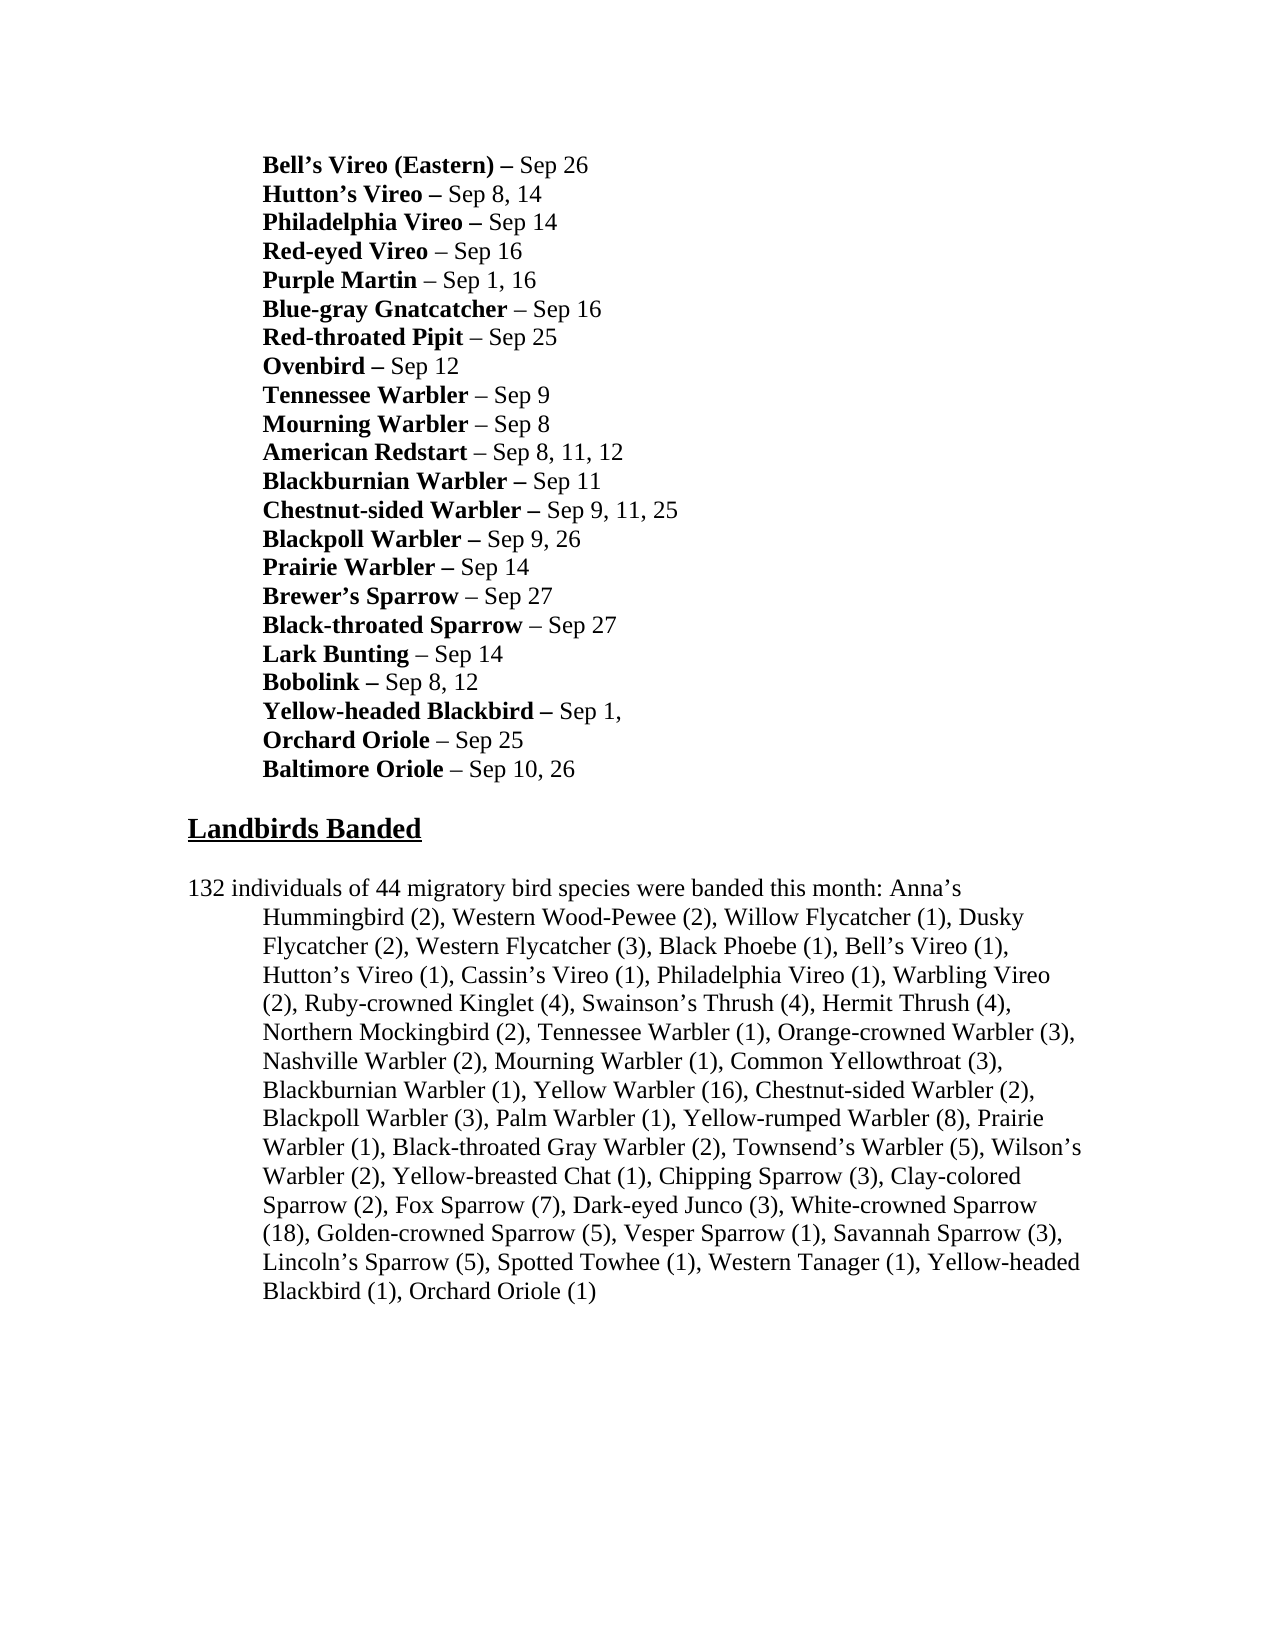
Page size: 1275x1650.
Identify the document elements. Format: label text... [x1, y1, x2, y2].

text Prairie Warbler – Sep 14 [262, 552, 1087, 581]
text Tennessee Warbler – Sep 9 [262, 380, 1087, 409]
text Bobolink – Sep 8, 12 [262, 667, 1087, 696]
text Black-throated Sparrow – Sep 27 [262, 610, 1087, 639]
text Blackpoll Warbler – Sep 9, 26 [262, 524, 1087, 552]
text Red-throated Pipit – Sep 25 [262, 322, 1087, 351]
text Hutton’s Vireo – Sep 8, 14 [262, 179, 1087, 207]
text Lark Bunting – Sep 14 [262, 639, 1087, 667]
text 132 individuals of 44 migratory bird species were banded this month: Anna’s Hummingbird (2), Western Wood-Pewee (2), Willow Flycatcher (1), Dusky Flycatcher (2), Western Flycatcher (3), Black Phoebe (1), Bell’s Vireo (1), Hutton’s Vireo (1), Cassin’s Vireo (1), Philadelphia Vireo (1), Warbling Vireo (2), Ruby-crowned Kinglet (4), Swainson’s Thrush (4), Hermit Thrush (4), Northern Mockingbird (2), Tennessee Warbler (1), Orange-crowned Warbler (3), Nashville Warbler (2), Mourning Warbler (1), Common Yellowthroat (3), Blackburnian Warbler (1), Yellow Warbler (16), Chestnut-sided Warbler (2), Blackpoll Warbler (3), Palm Warbler (1), Yellow-rumped Warbler (8), Prairie Warbler (1), Black-throated Gray Warbler (2), Townsend’s Warbler (5), Wilson’s Warbler (2), Yellow-breasted Chat (1), Chipping Sparrow (3), Clay-colored Sparrow (2), Fox Sparrow (7), Dark-eyed Junco (3), White-crowned Sparrow (18), Golden-crowned Sparrow (5), Vesper Sparrow (1), Savannah Sparrow (3), Lincoln’s Sparrow (5), Spotted Towhee (1), Western Tanager (1), Yellow-headed Blackbird (1), Orchard Oriole (1) [187, 873, 1087, 1305]
text Purple Martin – Sep 1, 16 [262, 265, 1087, 294]
text Baltimore Oriole – Sep 10, 26 [262, 754, 1087, 782]
text Blackburnian Warbler – Sep 11 [262, 466, 1087, 495]
text Brewer’s Sparrow – Sep 27 [262, 581, 1087, 610]
text Landbirds Banded [187, 811, 1087, 845]
text Ovenbird – Sep 12 [262, 351, 1087, 380]
text Blue-gray Gnatcatcher – Sep 16 [262, 294, 1087, 322]
text Philadelphia Vireo – Sep 14 [262, 207, 1087, 236]
text Orchard Oriole – Sep 25 [262, 725, 1087, 754]
text Chestnut-sided Warbler – Sep 9, 11, 25 [262, 495, 1087, 524]
text Red-eyed Vireo – Sep 16 [262, 236, 1087, 265]
text Mourning Warbler – Sep 8 [262, 409, 1087, 437]
text Yellow-headed Blackbird – Sep 1, [262, 696, 1087, 725]
text American Redstart – Sep 8, 11, 12 [262, 437, 1087, 466]
text Bell’s Vireo (Eastern) – Sep 26 [262, 150, 1087, 179]
